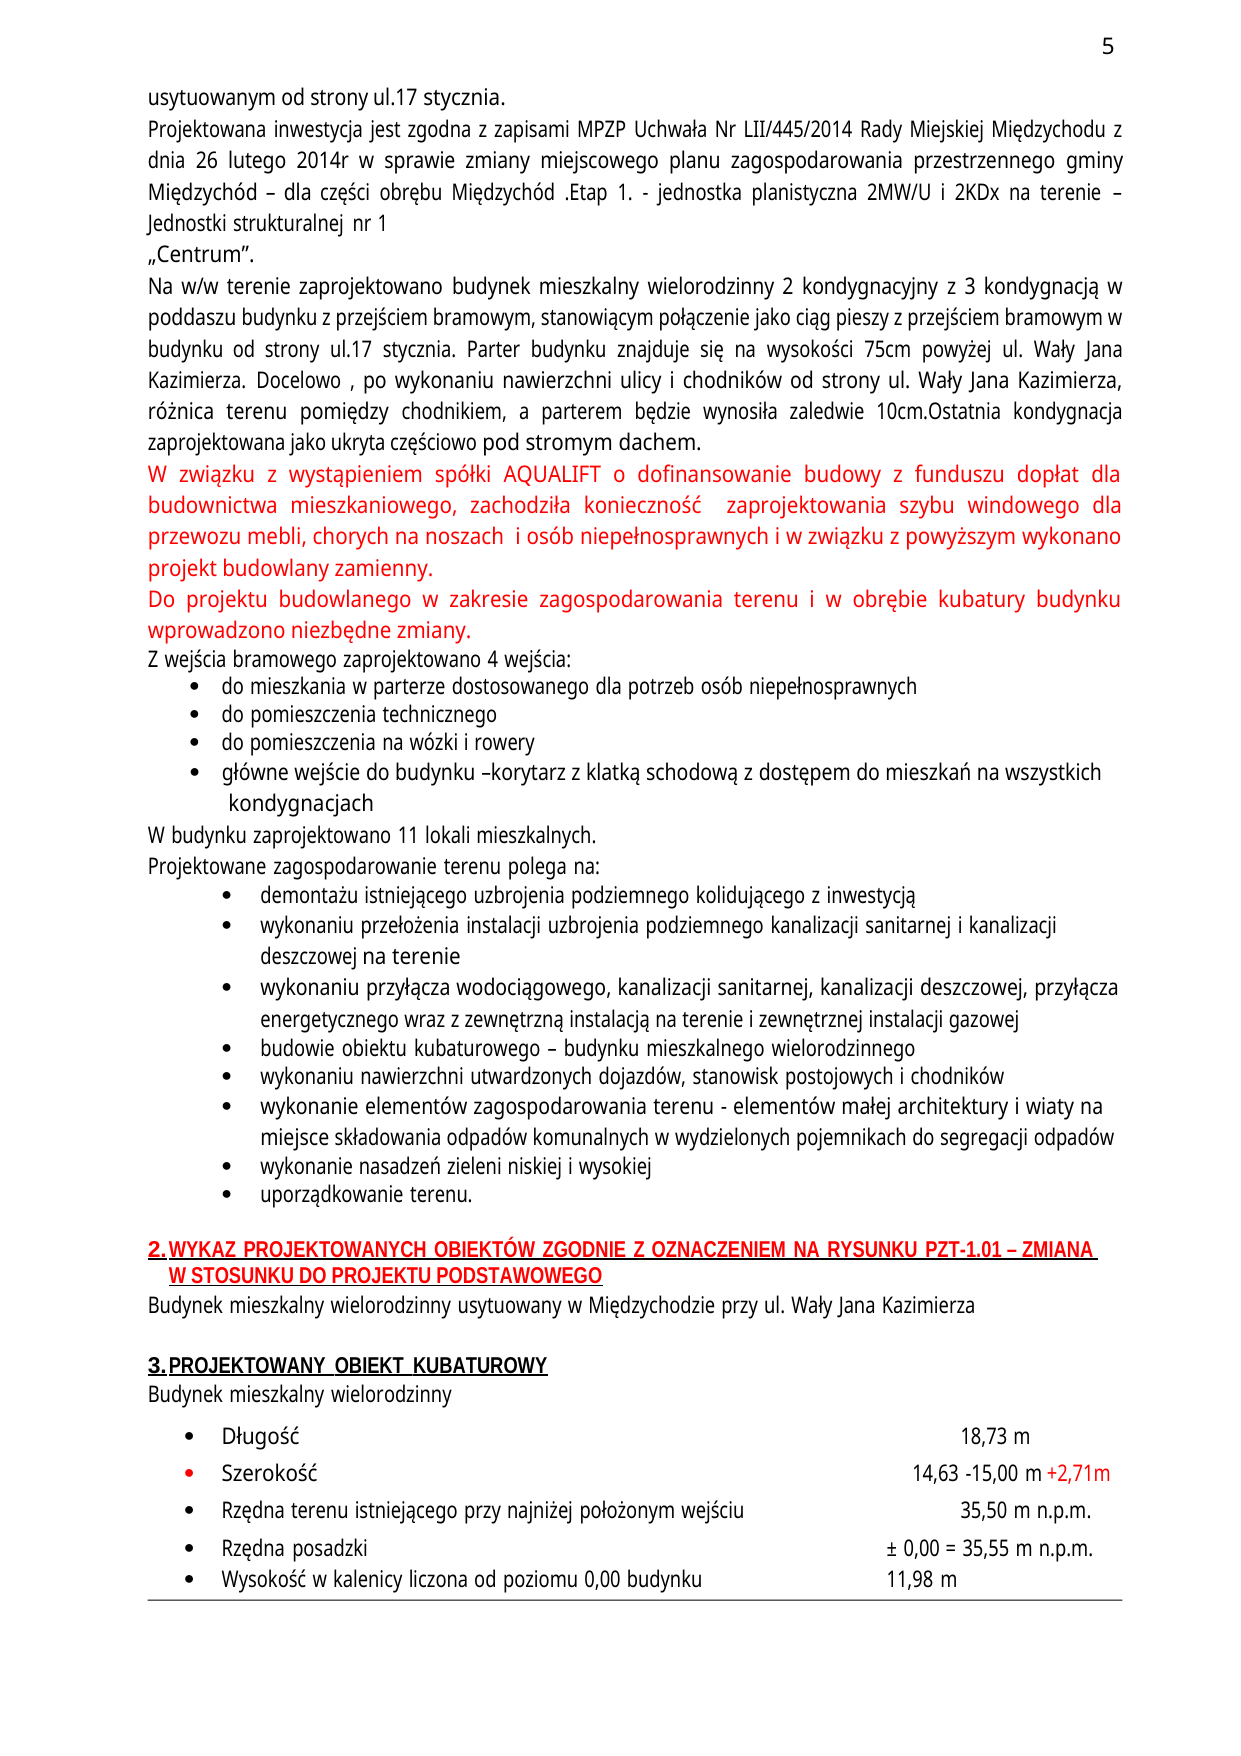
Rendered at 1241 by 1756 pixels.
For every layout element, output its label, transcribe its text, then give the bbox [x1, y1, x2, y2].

list demontażu istniejącego uzbrojenia podziemnego kolidującego z inwestycją [223, 881, 1136, 909]
text Budynek mieszkalny wielorodzinny usytuowany w Międzychodzie przy ul. Wały Jana Kazimierza [148, 1289, 1136, 1320]
list Długość 18,73 m [185, 1420, 1136, 1451]
list do pomieszczenia technicznego [190, 700, 1136, 728]
list wykonaniu przyłącza wodociągowego, kanalizacji sanitarnej, kanalizacji deszczowej, przyłącza energetycznego wraz z zewnętrzną instalacją na terenie i zewnętrznej instalacji gazowej [223, 971, 1122, 1034]
subtitle WYKAZ PROJEKTOWANYCH OBIEKTÓW ZGODNIE Z OZNACZENIEM NA RYSUNKU PZT-1.01 – ZMIANA [148, 1236, 1136, 1262]
text Do projektu budowlanego w zakresie zagospodarowania terenu i w obrębie kubatury budynku wprowadzono niezbędne zmiany. [148, 583, 1123, 646]
subtitle PROJEKTOWANY OBIEKT KUBATUROWY [148, 1352, 1136, 1378]
text Na w/w terenie zaprojektowano budynek mieszkalny wielorodzinny 2 kondygnacyjny z 3 kondygnacją w poddaszu budynku z przejściem bramowym, stanowiącym połączenie jako ciąg pieszy z przejściem bramowym w budynku od strony ul.17 stycznia. Parter budynku znajduje się na wysokości 75cm powyżej ul. Wały Jana Kazimierza. Docelowo , po wykonaniu nawierzchni ulicy i chodników od strony ul. Wały Jana Kazimierza, różnica terenu pomiędzy chodnikiem, a parterem będzie wynosiła zaledwie 10cm.Ostatnia kondygnacja zaprojektowana jako ukryta częściowo pod stromym dachem. [148, 270, 1123, 457]
list wykonaniu przełożenia instalacji uzbrojenia podziemnego kanalizacji sanitarnej i kanalizacji deszczowej na terenie [223, 909, 1122, 971]
list wykonaniu nawierzchni utwardzonych dojazdów, stanowisk postojowych i chodników [223, 1062, 1136, 1090]
text Projektowana inwestycja jest zgodna z zapisami MPZP Uchwała Nr LII/445/2014 Rady Miejskiej Międzychodu z dnia 26 lutego 2014r w sprawie zmiany miejscowego planu zagospodarowania przestrzennego gminy Międzychód – dla części obrębu Międzychód .Etap 1. - jednostka planistyczna 2MW/U i 2KDx na terenie – Jednostki strukturalnej nr 1 [148, 113, 1123, 238]
text Z wejścia bramowego zaprojektowano 4 wejścia: [148, 646, 1136, 672]
text Budynek mieszkalny wielorodzinny [148, 1378, 1136, 1409]
list wykonanie nasadzeń zieleni niskiej i wysokiej [223, 1152, 1136, 1180]
list główne wejście do budynku –korytarz z klatką schodową z dostępem do mieszkań na wszystkich kondygnacjach [191, 756, 1122, 818]
list do pomieszczenia na wózki i rowery [190, 728, 1136, 756]
list Szerokość 14,63 -15,00 m +2,71m [185, 1457, 1136, 1488]
text „Centrum”. [148, 238, 1136, 270]
subtitle W STOSUNKU DO PROJEKTU PODSTAWOWEGO [169, 1262, 1136, 1288]
list Rzędna posadzki ± 0,00 = 35,55 m n.p.m. [185, 1532, 1136, 1563]
text W budynku zaprojektowano 11 lokali mieszkalnych. Projektowane zagospodarowanie terenu polega na: [148, 818, 681, 881]
list budowie obiektu kubaturowego – budynku mieszkalnego wielorodzinnego [223, 1034, 1136, 1062]
list Rzędna terenu istniejącego przy najniżej położonym wejściu 35,50 m n.p.m. [185, 1494, 1136, 1526]
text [148, 81, 1123, 112]
list wykonanie elementów zagospodarowania terenu - elementów małej architektury i wiaty na miejsce składowania odpadów komunalnych w wydzielonych pojemnikach do segregacji odpadów [223, 1090, 1122, 1152]
list uporządkowanie terenu. [223, 1180, 1136, 1208]
list Wysokość w kalenicy liczona od poziomu 0,00 budynku 11,98 m [185, 1563, 1136, 1594]
text W związku z wystąpieniem spółki AQUALIFT o dofinansowanie budowy z funduszu dopłat dla budownictwa mieszkaniowego, zachodziła konieczność zaprojektowania szybu windowego dla przewozu mebli, chorych na noszach i osób niepełnosprawnych i w związku z powyższym wykonano projekt budowlany zamienny. [148, 458, 1123, 583]
list do mieszkania w parterze dostosowanego dla potrzeb osób niepełnosprawnych [190, 672, 1136, 700]
